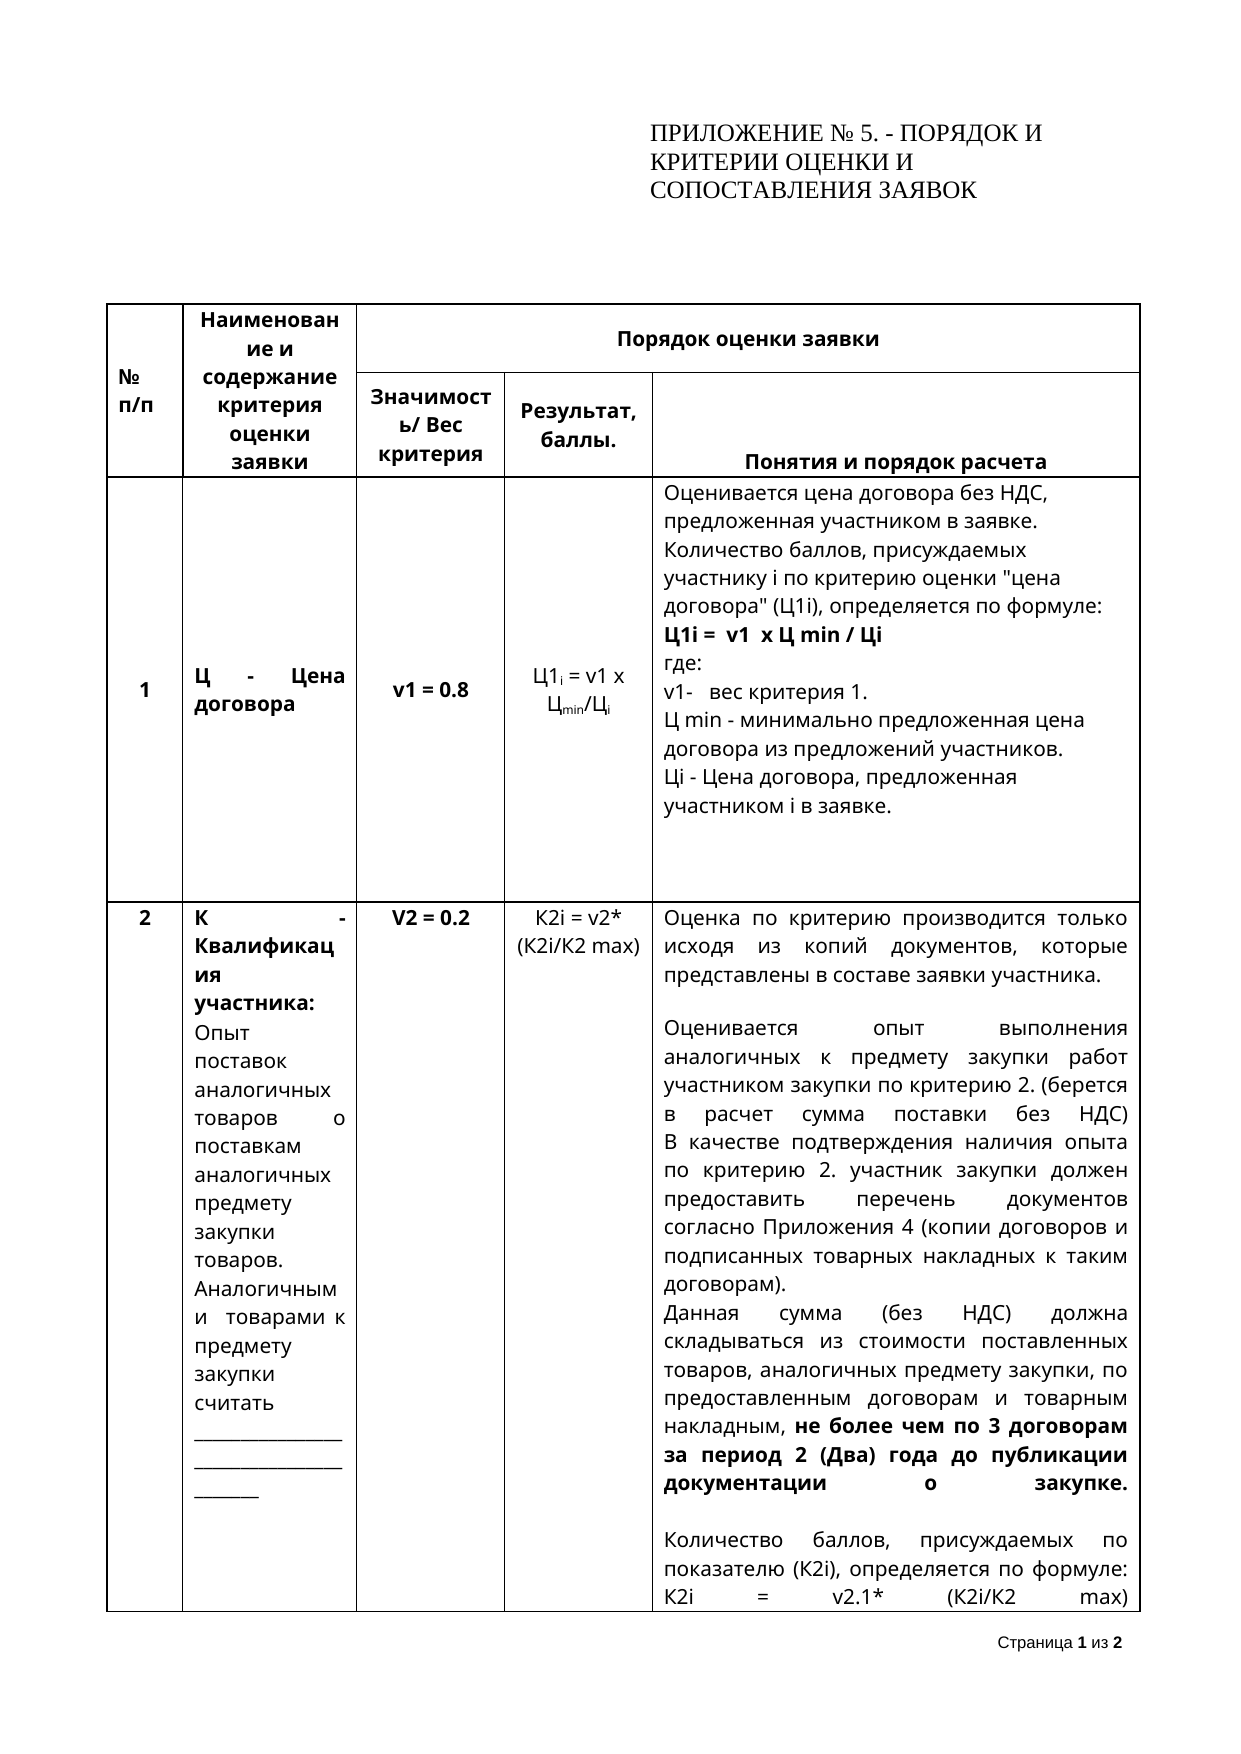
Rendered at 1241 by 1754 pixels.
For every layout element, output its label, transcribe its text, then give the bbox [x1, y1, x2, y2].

table_cell Значимость/ Вес критерия [357, 373, 504, 476]
table_cell 1 [108, 478, 182, 901]
table_cell Результат, баллы. [505, 373, 652, 476]
table_cell Ц1i = v1 x Цmin/Цi [505, 478, 652, 901]
table_header Наименование и содержание критерия оценки заявки [184, 305, 356, 476]
table_cell Оценка по критерию производится только исходя из копий документов, которые представлены в составе заявки участника. Оценивается опыт выполнения аналогичных к предмету закупки работ участником закупки по критерию 2. (берется в расчет сумма поставки без НДС) В качестве подтверждения наличия опыта по критерию 2. участник закупки должен предоставить перечень документов согласно Приложения 4 (копии договоров и подписанных товарных накладных к таким договорам). Данная сумма (без НДС) должна складываться из стоимости поставленных товаров, аналогичных предмету закупки, по предоставленным договорам и товарным накладным, не более чем по 3 договорам за период 2 (Два) года до публикации документации о закупке. Количество баллов, присуждаемых по показателю (К2i), определяется по формуле: К2i = v2.1* (К2i/К2 max) где: v2 - вес критерия 2. K2i - сумма без НДС, из предоставленных участником i товарных накладных по критерию 2. К2 mах - максимальная сумма без НДС по товарным накладным по критерию 2 i, среди предоставленных участниками заявок . Порядок начисления баллов: Баллы присваиваются в зависимости от суммы (без НДС) из предоставленных участником товарных накладных по поставкам товаров, аналогичных предмету закупки, не более чем не более чем по 3 договорам за период 2 (Два) года до публикации документации о закупке. [653, 903, 1139, 1611]
table_cell 2 [108, 903, 182, 1611]
table_cell Понятия и порядок расчета [653, 373, 1139, 476]
table_cell К - Квалификация участника: [183, 903, 356, 1017]
table_cell V2 = 0.2 [357, 903, 504, 1611]
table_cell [183, 1017, 356, 1611]
text ПРИЛОЖЕНИЕ № 5. - ПОРЯДОК И КРИТЕРИИ ОЦЕНКИ И СОПОСТАВЛЕНИЯ ЗАЯВОК [650, 118, 1122, 204]
table_cell Оценивается цена договора без НДС, предложенная участником в заявке. Количество баллов, присуждаемых участнику i по критерию оценки "цена договора" (Ц1i), определяется по формуле: Ц1i = v1 х Ц min / Цi где: v1- вес критерия 1. Ц min - минимально предложенная цена договора из предложений участников. Цi - Цена договора, предложенная участником i в заявке. [653, 478, 1139, 901]
table_header № п/п [108, 305, 182, 476]
table_cell v1 = 0.8 [357, 478, 504, 901]
table_header Порядок оценки заявки [357, 305, 1139, 372]
table_cell Ц - Цена договора [183, 478, 356, 901]
table_cell К2i = v2* (К2i/К2 max) [505, 903, 652, 1611]
